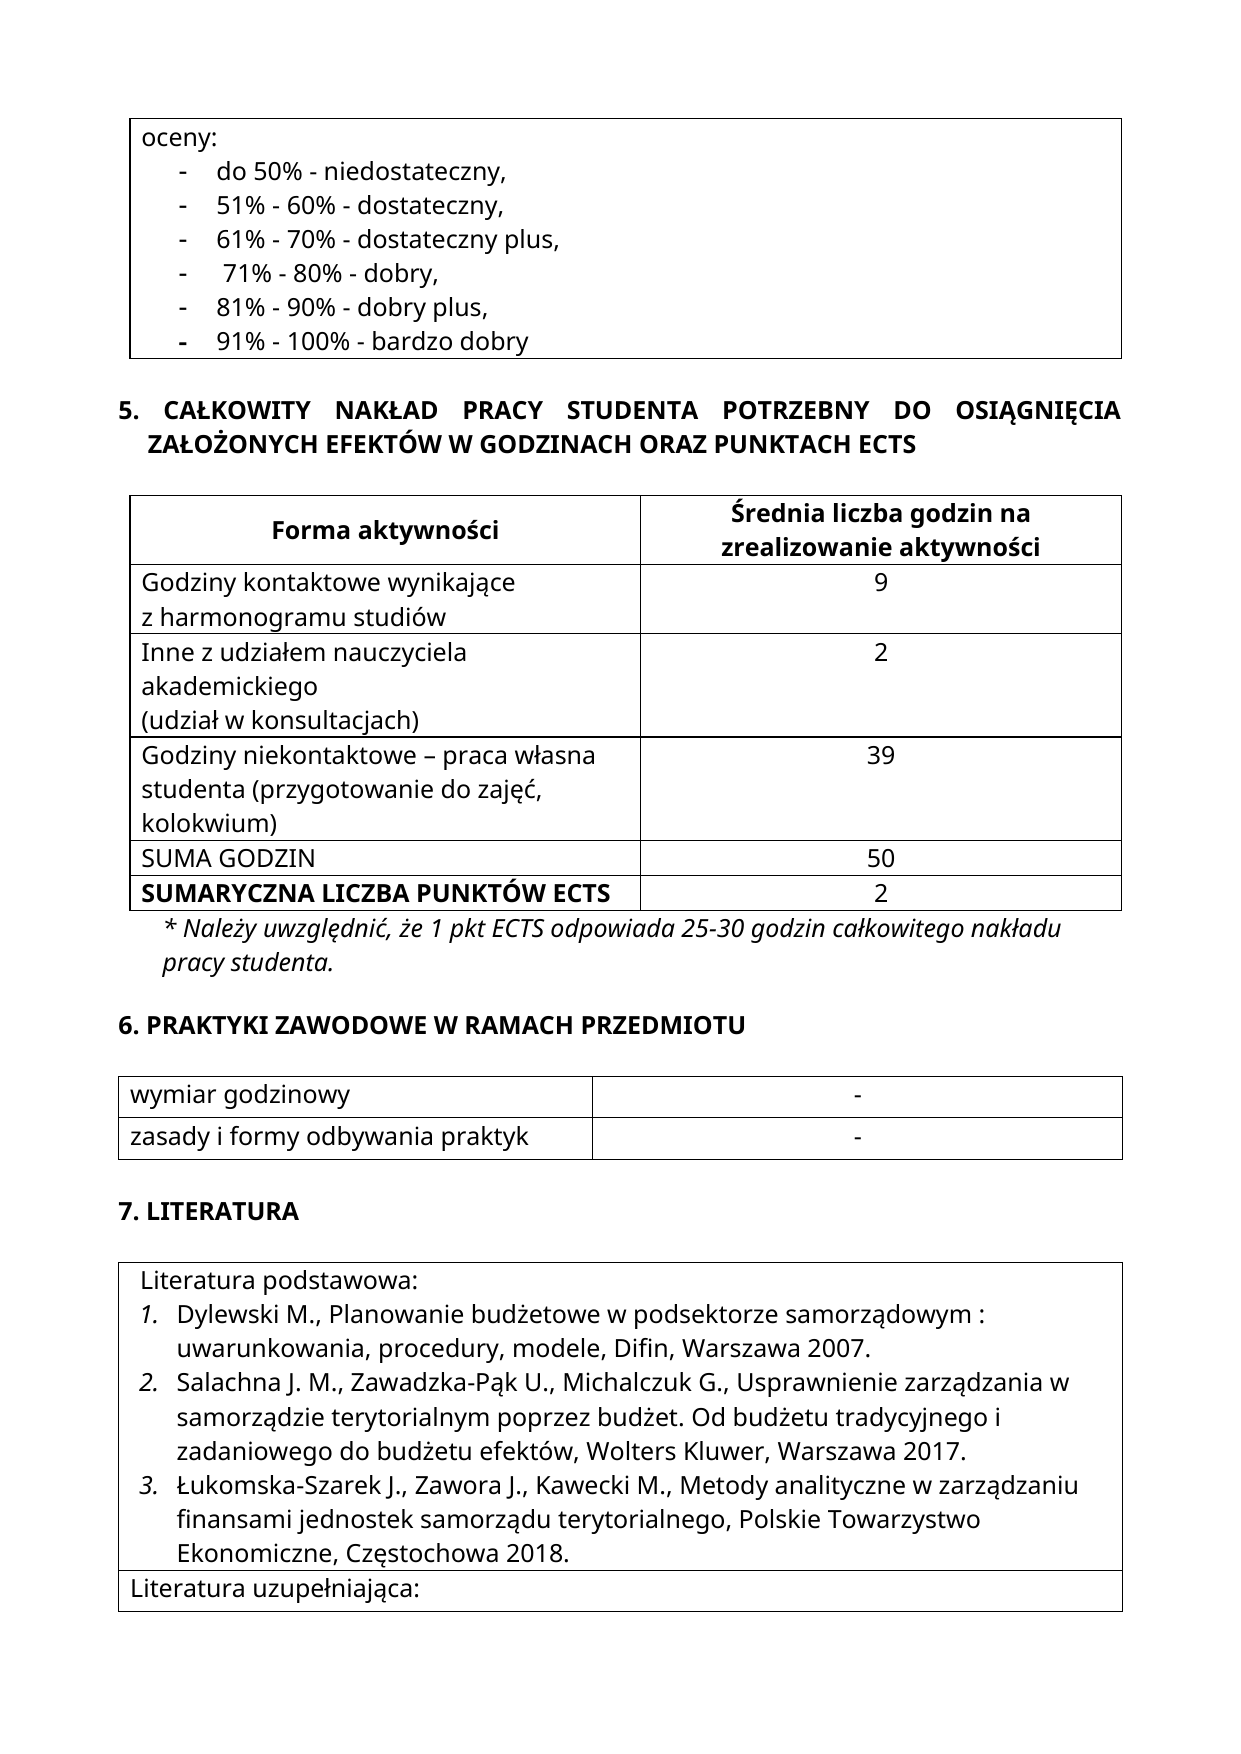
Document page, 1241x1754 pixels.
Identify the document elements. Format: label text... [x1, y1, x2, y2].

table_cell SUMA GODZIN [131, 841, 640, 875]
table_cell - [593, 1118, 1122, 1159]
table_cell 2 [641, 634, 1121, 736]
table_header Literatura podstawowa: Dylewski M., Planowanie budżetowe w podsektorze samorządowym : uwarunkowania, procedury, modele, Difin, Warszawa 2007. Salachna J. M., Zawadzka-Pąk U., Michalczuk G., Usprawnienie zarządzania w samorządzie terytorialnym poprzez budżet. Od budżetu tradycyjnego i zadaniowego do budżetu efektów, Wolters Kluwer, Warszawa 2017. Łukomska-Szarek J., Zawora J., Kawecki M., Metody analityczne w zarządzaniu finansami jednostek samorządu terytorialnego, Polskie Towarzystwo Ekonomiczne, Częstochowa 2018. [119, 1263, 1122, 1569]
table_cell 50 [641, 841, 1121, 875]
text 5. CAŁKOWITY NAKŁAD PRACY STUDENTA POTRZEBNY DO OSIĄGNIĘCIA ZAŁOŻONYCH EFEKTÓW W GODZINACH ORAZ PUNKTACH ECTS [118, 393, 1122, 461]
table_header Średnia liczba godzin na zrealizowanie aktywności [641, 496, 1121, 564]
table_header wymiar godzinowy [119, 1077, 592, 1117]
table_cell 2 [641, 876, 1121, 910]
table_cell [119, 1571, 1122, 1611]
table_cell Godziny kontaktowe wynikające z harmonogramu studiów [131, 565, 640, 633]
table_cell 39 [641, 738, 1121, 840]
table_cell SUMARYCZNA LICZBA PUNKTÓW ECTS [131, 876, 640, 910]
text 6. PRAKTYKI ZAWODOWE W RAMACH PRZEDMIOTU [118, 1008, 1122, 1042]
table_cell zasady i formy odbywania praktyk [119, 1118, 592, 1159]
table_header - [593, 1077, 1122, 1117]
table_cell Inne z udziałem nauczyciela akademickiego (udział w konsultacjach) [131, 634, 640, 736]
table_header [131, 119, 1121, 358]
table_cell 9 [641, 565, 1121, 633]
text * Należy uwzględnić, że 1 pkt ECTS odpowiada 25-30 godzin całkowitego nakładu pracy studenta. [162, 911, 1122, 979]
table_header Forma aktywności [131, 496, 640, 564]
table_cell Godziny niekontaktowe – praca własna studenta (przygotowanie do zajęć, kolokwium) [131, 738, 640, 840]
text 7. LITERATURA [118, 1194, 1122, 1228]
